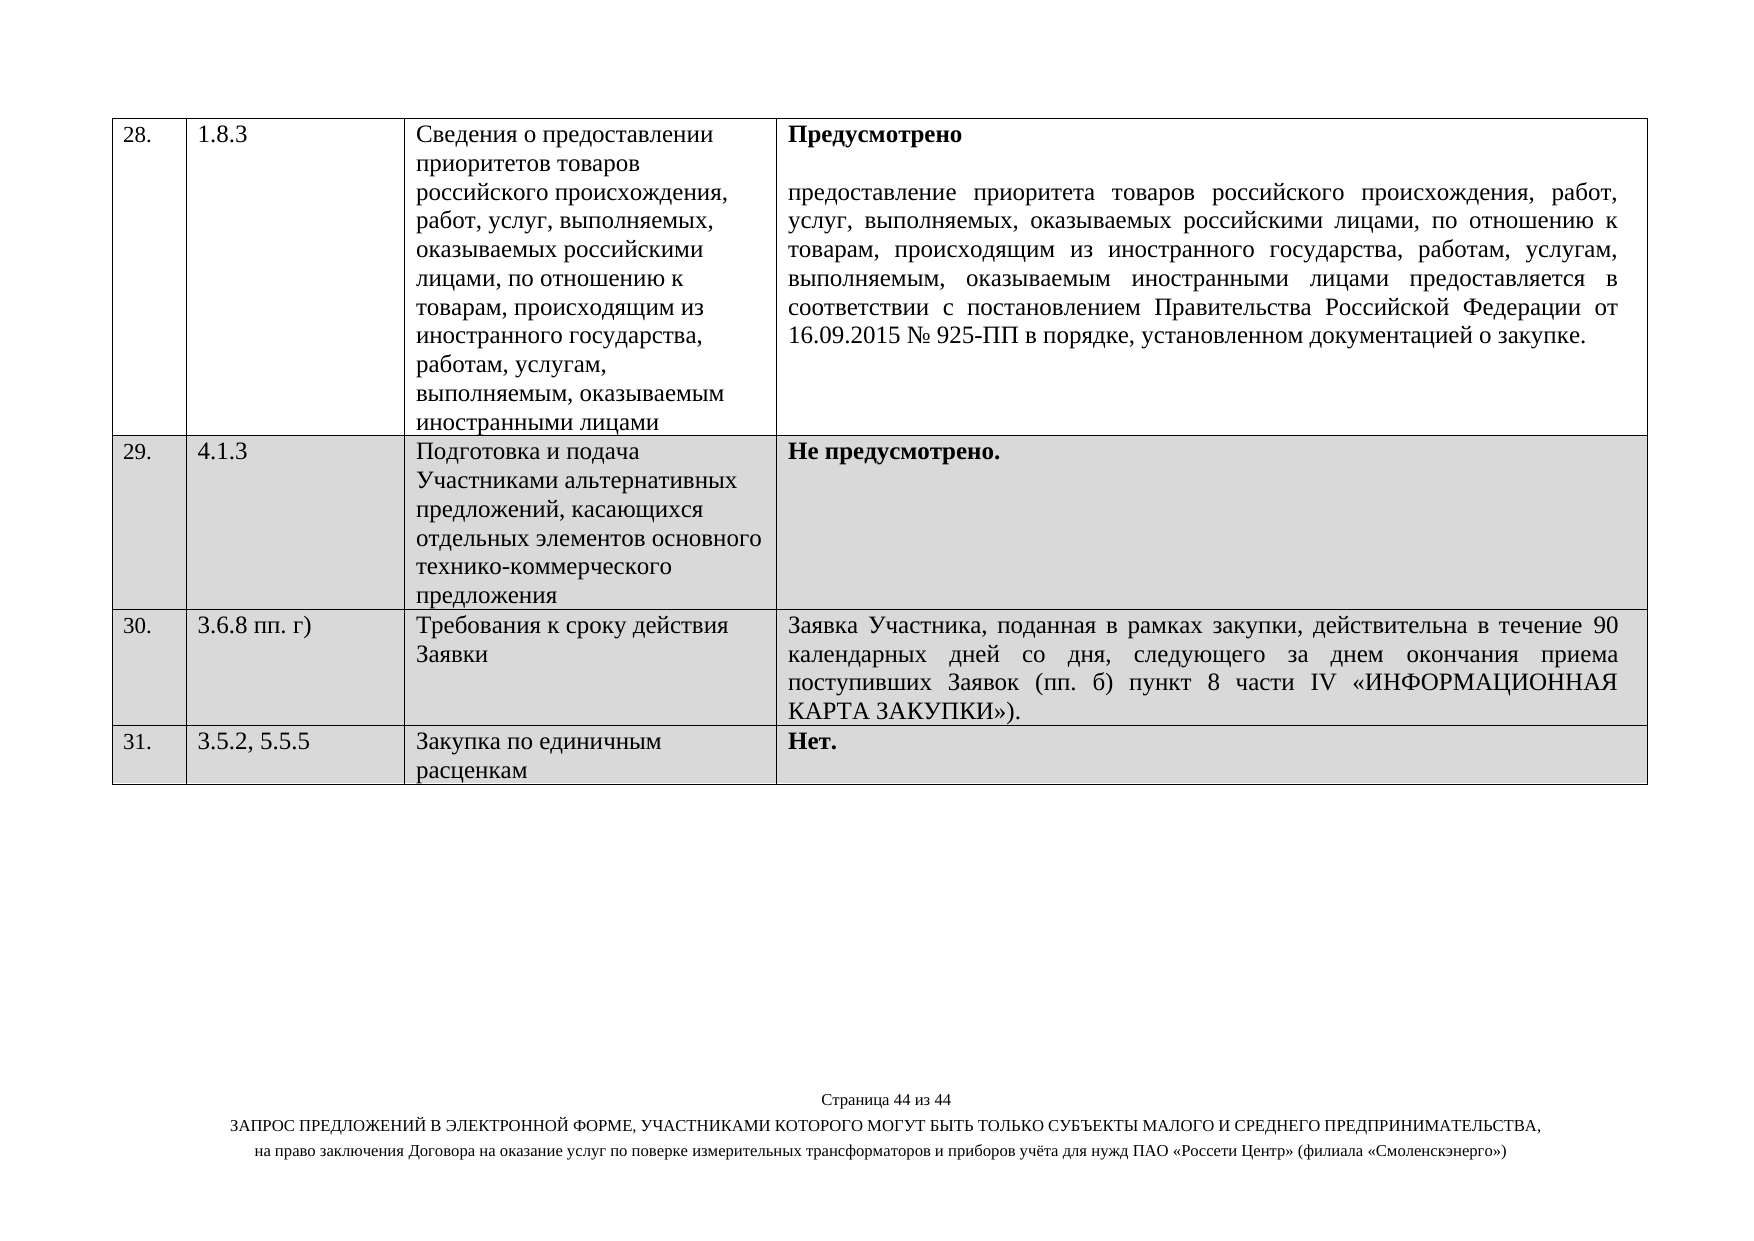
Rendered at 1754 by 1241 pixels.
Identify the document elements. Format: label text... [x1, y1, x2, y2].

table_cell Закупка по единичным расценкам [405, 726, 776, 783]
table_cell Предусмотрено предоставление приоритета товаров российского происхождения, работ, услуг, выполняемых, оказываемых российскими лицами, по отношению к товарам, происходящим из иностранного государства, работам, услугам, выполняемым, оказываемым иностранными лицами предоставляется в соответствии с постановлением Правительства Российской Федерации от 16.09.2015 № 925-ПП в порядке, установленном документацией о закупке. [777, 119, 1647, 435]
table_cell Сведения о предоставлении приоритетов товаров российского происхождения, работ, услуг, выполняемых, оказываемых российскими лицами, по отношению к товарам, происходящим из иностранного государства, работам, услугам, выполняемым, оказываемым иностранными лицами [405, 119, 776, 435]
table_cell [113, 119, 186, 435]
table_cell Заявка Участника, поданная в рамках закупки, действительна в течение 90 календарных дней со дня, следующего за днем окончания приема поступивших Заявок (пп. б) пункт 8 части IV «ИНФОРМАЦИОННАЯ КАРТА ЗАКУПКИ»). [777, 610, 1647, 725]
table_cell Не предусмотрено. [777, 436, 1647, 609]
table_cell [113, 610, 186, 725]
table_cell Требования к сроку действия Заявки [405, 610, 776, 725]
table_cell 1.8.3 [187, 119, 404, 435]
table_cell [113, 726, 186, 783]
table_cell Нет. [777, 726, 1647, 783]
table_cell [113, 436, 186, 609]
table_cell 3.5.2, 5.5.5 [187, 726, 404, 783]
table_cell Подготовка и подача Участниками альтернативных предложений, касающихся отдельных элементов основного технико-коммерческого предложения [405, 436, 776, 609]
table_cell 3.6.8 пп. г) [187, 610, 404, 725]
table_cell 4.1.3 [187, 436, 404, 609]
